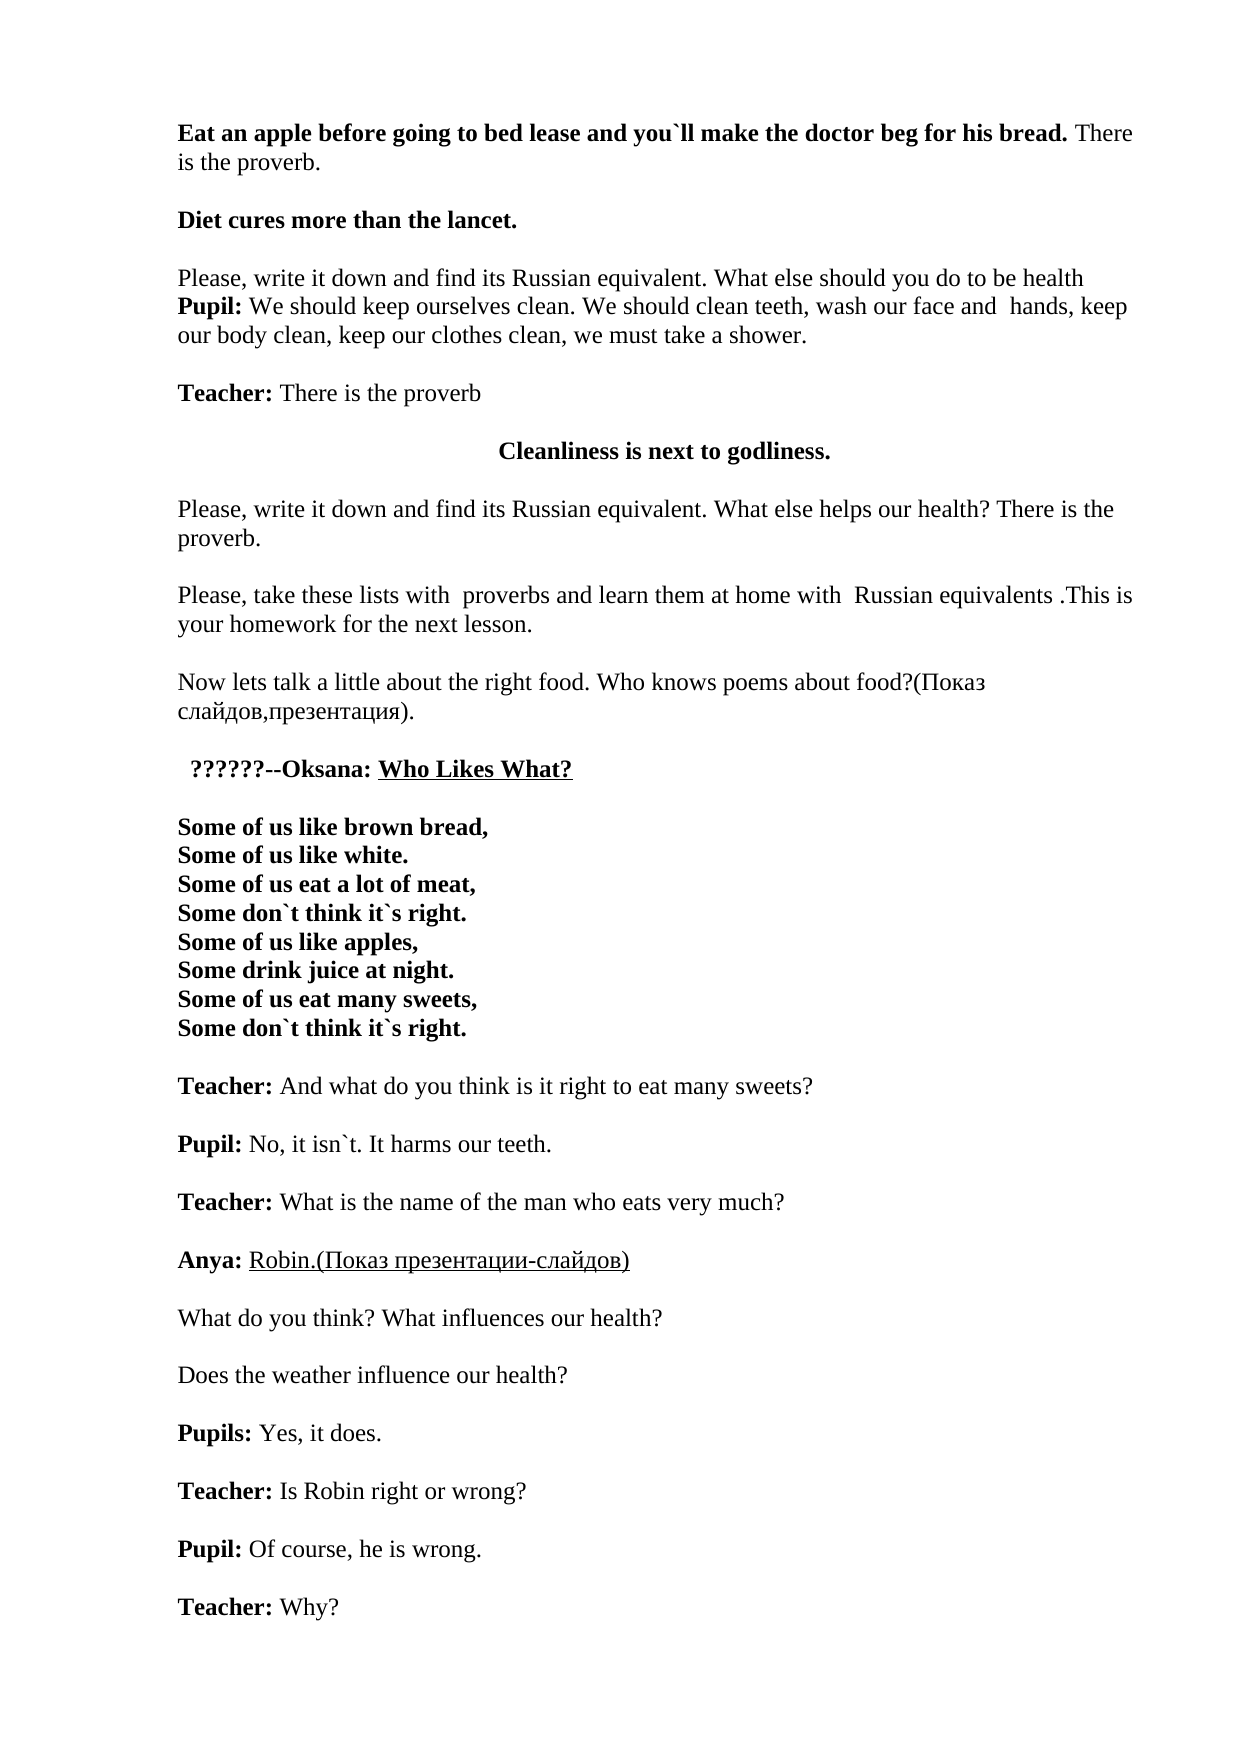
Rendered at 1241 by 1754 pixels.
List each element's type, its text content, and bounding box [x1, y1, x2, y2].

text Pupils: Yes, it does. [177, 1418, 1152, 1447]
text Teacher: What is the name of the man who eats very much? [177, 1187, 1152, 1216]
text Does the weather influence our health? [177, 1361, 1152, 1389]
text Teacher: And what do you think is it right to eat many sweets? [177, 1071, 1152, 1100]
text Pupil: Of course, he is wrong. [177, 1534, 1152, 1563]
text Cleanliness is next to godliness. [177, 436, 1152, 465]
text Anya: Robin.(Показ презентации-слайдов) [177, 1245, 1152, 1273]
text Now lets talk a little about the right food. Who knows poems about food?(Показ слайдов,презентация). [177, 667, 1152, 725]
text Teacher: Is Robin right or wrong? [177, 1476, 1152, 1505]
text Eat an apple before going to bed lease and you`ll make the doctor beg for his bread. There is the proverb. [177, 118, 1152, 176]
text Please, write it down and find its Russian equivalent. What else helps our health? There is the proverb. [177, 494, 1152, 551]
text Please, take these lists with proverbs and learn them at home with Russian equivalents .This is your homework for the next lesson. [177, 581, 1152, 638]
text Teacher: Why? [177, 1592, 1152, 1621]
text What do you think? What influences our health? [177, 1303, 1152, 1331]
text Pupil: No, it isn`t. It harms our teeth. [177, 1129, 1152, 1158]
text Diet cures more than the lancet. [177, 205, 1152, 233]
text Teacher: There is the proverb [177, 378, 1152, 407]
text Some of us like brown bread, Some of us like white. Some of us eat a lot of meat, Some don`t think it`s right. Some of us like apples, Some drink juice at night. Some of us eat many sweets, Some don`t think it`s right. [177, 812, 1152, 1042]
text Please, write it down and find its Russian equivalent. What else should you do to be health Pupil: We should keep ourselves clean. We should clean teeth, wash our face and hands, keep our body clean, keep our clothes clean, we must take a shower. [177, 263, 1152, 349]
text ??????--Oksana: Who Likes What? [177, 754, 1152, 783]
